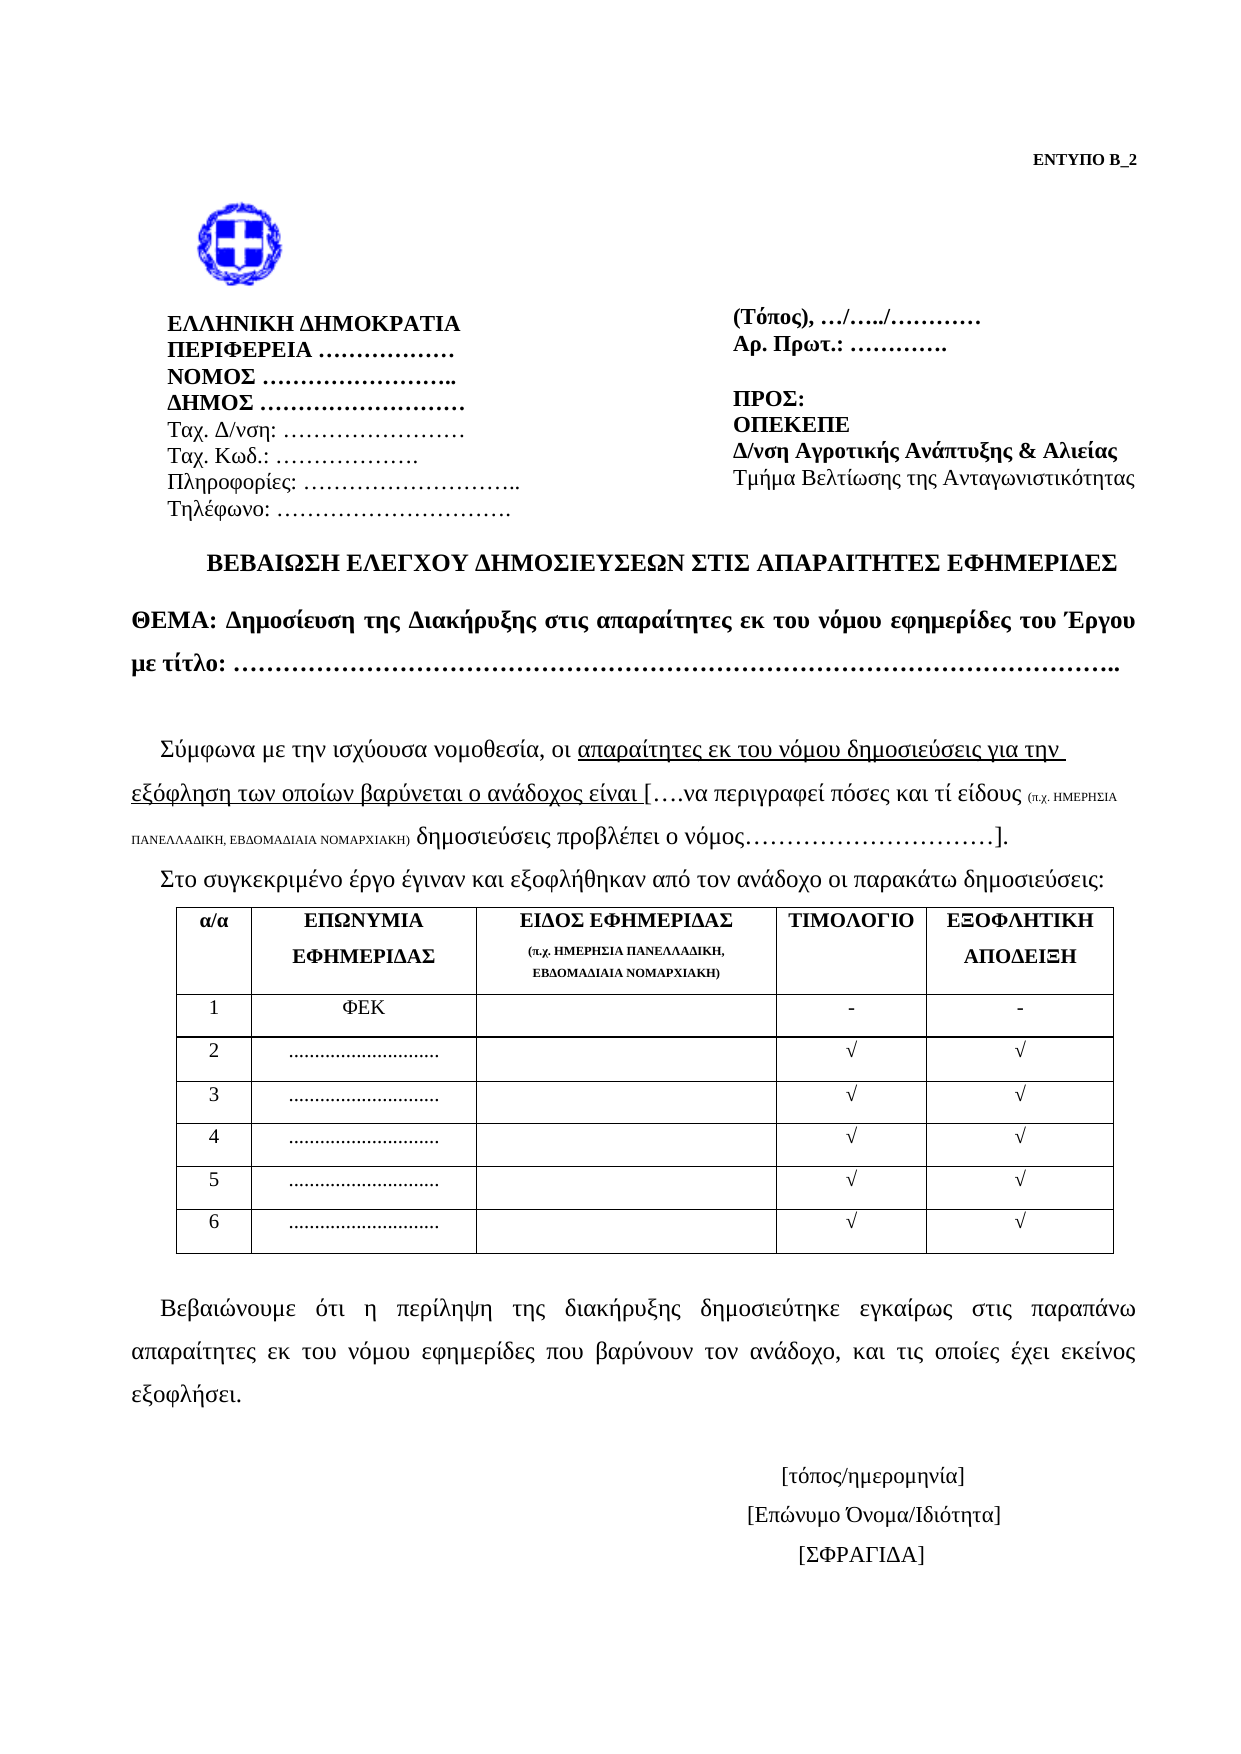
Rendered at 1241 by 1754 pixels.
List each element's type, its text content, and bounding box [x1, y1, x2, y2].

table_header α/α [177, 908, 251, 994]
table_cell ΦΕΚ [252, 995, 476, 1036]
table_cell 4 [177, 1124, 251, 1166]
table_cell 6 [177, 1210, 251, 1253]
table_cell √ [927, 1210, 1113, 1253]
table_header (Τόπος), …/…../………… Αρ. Πρωτ.: …………. ΠΡΟΣ: ΟΠΕΚΕΠΕ Δ/νση Αγροτικής Ανάπτυξης & Αλιείας Τμήμα Βελτίωσης της Ανταγωνιστικότητας [722, 188, 1169, 548]
table_header ΕΛΛΗΝΙΚΗ ΔΗΜΟΚΡΑΤΙΑ ΠΕΡΙΦΕΡΕΙΑ ……………… ΝΟΜΟΣ …………………….. ΔΗΜΟΣ ……………………… Ταχ. Δ/νση: …………………… Ταχ. Κωδ.: ………………. Πληροφορίες: ……………………….. Τηλέφωνο: …………………………. [156, 188, 722, 548]
table_cell √ [927, 1038, 1113, 1081]
text [ΣΦΡΑΓΙΔΑ] [712, 1541, 1137, 1567]
table_cell ............................. [252, 1124, 476, 1166]
table_cell [477, 1124, 776, 1166]
table_cell - [927, 995, 1113, 1036]
table_cell √ [927, 1167, 1113, 1208]
table_cell [477, 1038, 776, 1081]
table_cell √ [777, 1038, 926, 1081]
table_cell √ [777, 1082, 926, 1123]
table_header ΤΙΜΟΛΟΓΙΟ [777, 908, 926, 994]
table_cell [477, 1082, 776, 1123]
table_header ΕΙΔΟΣ ΕΦΗΜΕΡΙΔΑΣ (π.χ. ΗΜΕΡΗΣΙΑ ΠΑΝΕΛΛΑΔΙΚΗ, ΕΒΔΟΜΑΔΙΑΙΑ ΝΟΜΑΡΧΙΑΚΗ) [477, 908, 776, 994]
table_cell [477, 995, 776, 1036]
table_cell 2 [177, 1038, 251, 1081]
table_cell 5 [177, 1167, 251, 1208]
table_cell √ [927, 1082, 1113, 1123]
text [τόπος/ημερομηνία] [712, 1462, 1137, 1488]
table_cell [477, 1167, 776, 1208]
table_header ΕΠΩΝΥΜΙΑ ΕΦΗΜΕΡΙΔΑΣ [252, 908, 476, 994]
text Στο συγκεκριμένο έργο έγιναν και εξοφλήθηκαν από τον ανάδοχο οι παρακάτω δημοσιεύσεις: [131, 864, 1137, 893]
table_cell ............................. [252, 1082, 476, 1123]
table_cell 3 [177, 1082, 251, 1123]
text ΘΕΜΑ: Δημοσίευση της Διακήρυξης στις απαραίτητες εκ του νόμου εφημερίδες του Έργου με τίτλο: …………………………………………………………………………………………….. [131, 605, 1137, 677]
table_cell - [777, 995, 926, 1036]
table_cell [477, 1210, 776, 1253]
text Σύμφωνα με την ισχύουσα νομοθεσία, οι απαραίτητες εκ του νόμου δημοσιεύσεις για την εξόφληση των οποίων βαρύνεται ο ανάδοχος είναι [….να περιγραφεί πόσες και τί είδους (π.χ. ΗΜΕΡΗΣΙΑ ΠΑΝΕΛΛΑΔΙΚΗ, ΕΒΔΟΜΑΔΙΑΙΑ ΝΟΜΑΡΧΙΑΚΗ) δημοσιεύσεις προβλέπει ο νόμος…………………………]. [131, 734, 1137, 849]
table_cell √ [777, 1124, 926, 1166]
text ΕΝΤΥΠΟ Β_2 [187, 150, 1137, 169]
text ΒΕΒΑΙΩΣΗ ΕΛΕΓΧΟΥ ΔΗΜΟΣΙΕΥΣΕΩΝ ΣΤΙΣ ΑΠΑΡΑΙΤΗΤΕΣ ΕΦΗΜΕΡΙΔΕΣ [187, 548, 1137, 576]
table_cell √ [777, 1167, 926, 1208]
table_cell ............................. [252, 1167, 476, 1208]
text Βεβαιώνουμε ότι η περίληψη της διακήρυξης δημοσιεύτηκε εγκαίρως στις παραπάνω απαραίτητες εκ του νόμου εφημερίδες που βαρύνουν τον ανάδοχο, και τις οποίες έχει εκείνος εξοφλήσει. [131, 1293, 1137, 1408]
table_cell √ [777, 1210, 926, 1253]
table_cell 1 [177, 995, 251, 1036]
table_cell √ [927, 1124, 1113, 1166]
table_cell ............................. [252, 1038, 476, 1081]
text [Επώνυμο Όνομα/Ιδιότητα] [712, 1501, 1137, 1528]
picture [167, 188, 317, 311]
table_cell ............................. [252, 1210, 476, 1253]
table_header ΕΞΟΦΛΗΤΙΚΗ ΑΠΟΔΕΙΞΗ [927, 908, 1113, 994]
